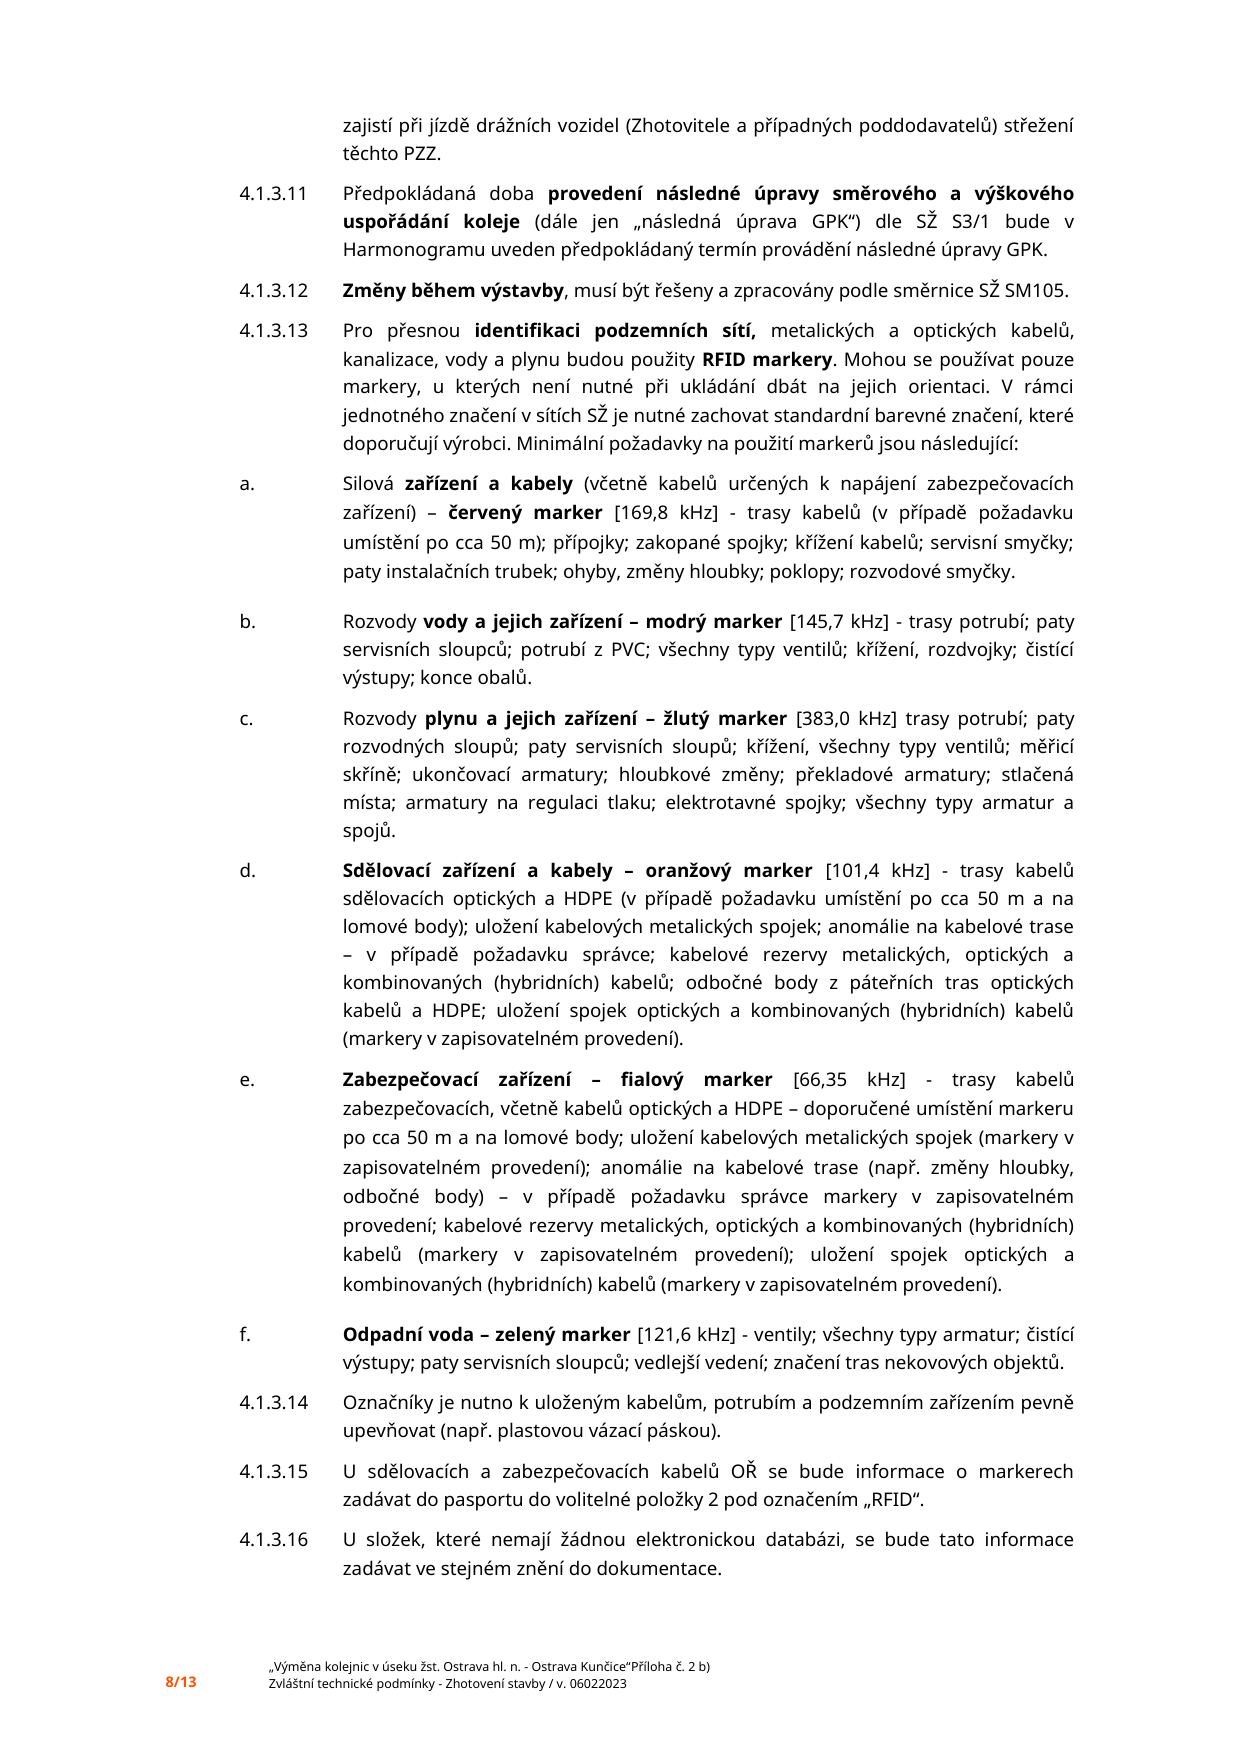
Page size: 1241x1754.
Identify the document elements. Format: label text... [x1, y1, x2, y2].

text U sdělovacích a zabezpečovacích kabelů OŘ se bude informace o markerech zadávat do pasportu do volitelné položky 2 pod označením „RFID“. [239, 1458, 1075, 1512]
list Silová zařízení a kabely (včetně kabelů určených k napájení zabezpečovacích zařízení) – červený marker [169,8 kHz] - trasy kabelů (v případě požadavku umístění po cca 50 m); přípojky; zakopané spojky; křížení kabelů; servisní smyčky; paty instalačních trubek; ohyby, změny hloubky; poklopy; rozvodové smyčky. [239, 470, 1075, 584]
text Pro přesnou identifikaci podzemních sítí, metalických a optických kabelů, kanalizace, vody a plynu budou použity RFID markery. Mohou se používat pouze markery, u kterých není nutné při ukládání dbát na jejich orientaci. V rámci jednotného značení v sítích SŽ je nutné zachovat standardní barevné značení, které doporučují výrobci. Minimální požadavky na použití markerů jsou následující: [239, 318, 1075, 455]
list Rozvody vody a jejich zařízení – modrý marker [145,7 kHz] - trasy potrubí; paty servisních sloupců; potrubí z PVC; všechny typy ventilů; křížení, rozdvojky; čistící výstupy; konce obalů. [239, 608, 1075, 690]
text Změny během výstavby, musí být řešeny a zpracovány podle směrnice SŽ SM105. [239, 277, 1075, 303]
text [239, 112, 1075, 166]
text U složek, které nemají žádnou elektronickou databázi, se bude tato informace zadávat ve stejném znění do dokumentace. [239, 1527, 1075, 1580]
list Rozvody plynu a jejich zařízení – žlutý marker [383,0 kHz] trasy potrubí; paty rozvodných sloupů; paty servisních sloupů; křížení, všechny typy ventilů; měřicí skříně; ukončovací armatury; hloubkové změny; překladové armatury; stlačená místa; armatury na regulaci tlaku; elektrotavné spojky; všechny typy armatur a spojů. [239, 705, 1075, 842]
list Sdělovací zařízení a kabely – oranžový marker [101,4 kHz] - trasy kabelů sdělovacích optických a HDPE (v případě požadavku umístění po cca 50 m a na lomové body); uložení kabelových metalických spojek; anomálie na kabelové trase – v případě požadavku správce; kabelové rezervy metalických, optických a kombinovaných (hybridních) kabelů; odbočné body z páteřních tras optických kabelů a HDPE; uložení spojek optických a kombinovaných (hybridních) kabelů (markery v zapisovatelném provedení). [239, 857, 1075, 1051]
text Předpokládaná doba provedení následné úpravy směrového a výškového uspořádání koleje (dále jen „následná úprava GPK“) dle SŽ S3/1 bude v Harmonogramu uveden předpokládaný termín provádění následné úpravy GPK. [239, 181, 1075, 262]
text Označníky je nutno k uloženým kabelům, potrubím a podzemním zařízením pevně upevňovat (např. plastovou vázací páskou). [239, 1390, 1075, 1443]
list Zabezpečovací zařízení – fialový marker [66,35 kHz] - trasy kabelů zabezpečovacích, včetně kabelů optických a HDPE – doporučené umístění markeru po cca 50 m a na lomové body; uložení kabelových metalických spojek (markery v zapisovatelném provedení); anomálie na kabelové trase (např. změny hloubky, odbočné body) – v případě požadavku správce markery v zapisovatelném provedení; kabelové rezervy metalických, optických a kombinovaných (hybridních) kabelů (markery v zapisovatelném provedení); uložení spojek optických a kombinovaných (hybridních) kabelů (markery v zapisovatelném provedení). [239, 1066, 1075, 1297]
list Odpadní voda – zelený marker [121,6 kHz] - ventily; všechny typy armatur; čistící výstupy; paty servisních sloupců; vedlejší vedení; značení tras nekovových objektů. [239, 1321, 1075, 1375]
